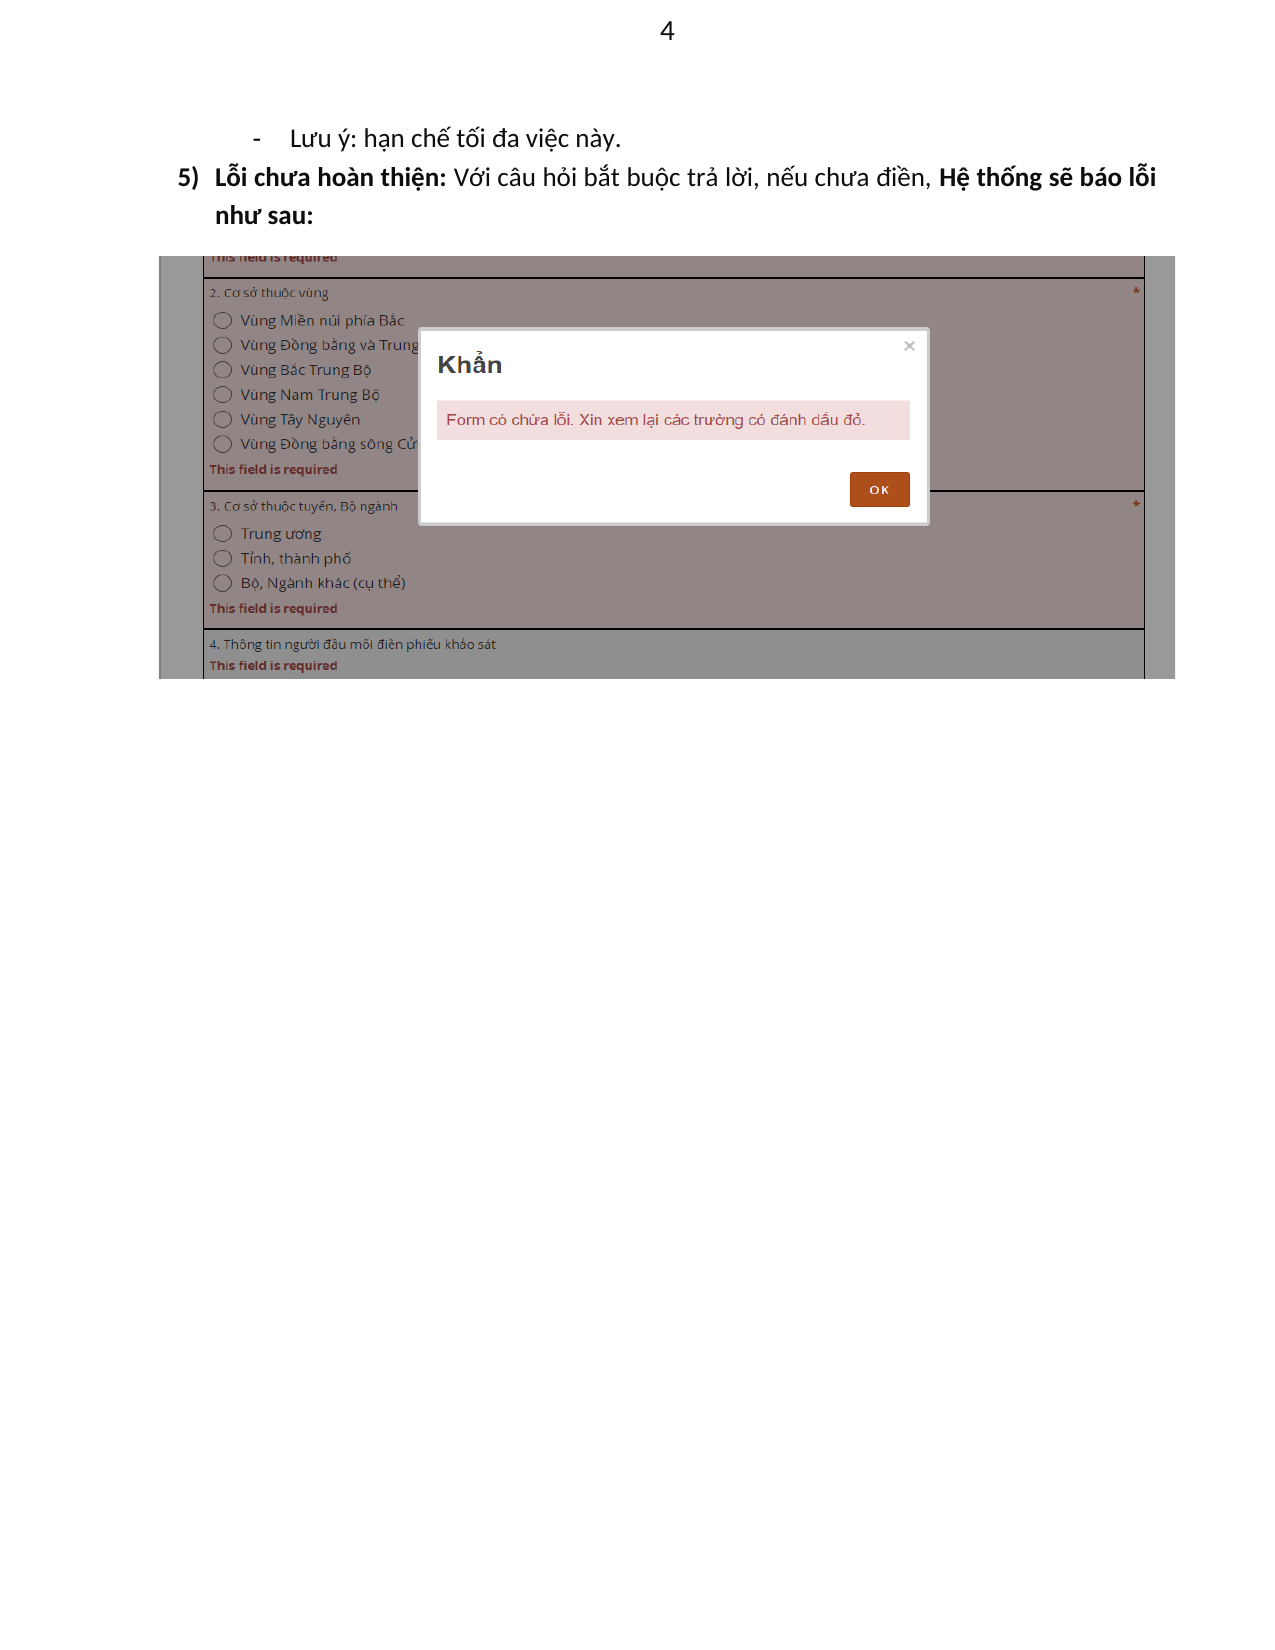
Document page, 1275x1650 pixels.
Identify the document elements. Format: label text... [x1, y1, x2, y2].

list Lỗi chưa hoàn thiện: Với câu hỏi bắt buộc trả lời, nếu chưa điền, Hệ thống sẽ báo lỗi như sau: [177, 161, 1157, 231]
picture [158, 256, 1176, 679]
list Lưu ý: hạn chế tối đa việc này. [252, 118, 1157, 155]
